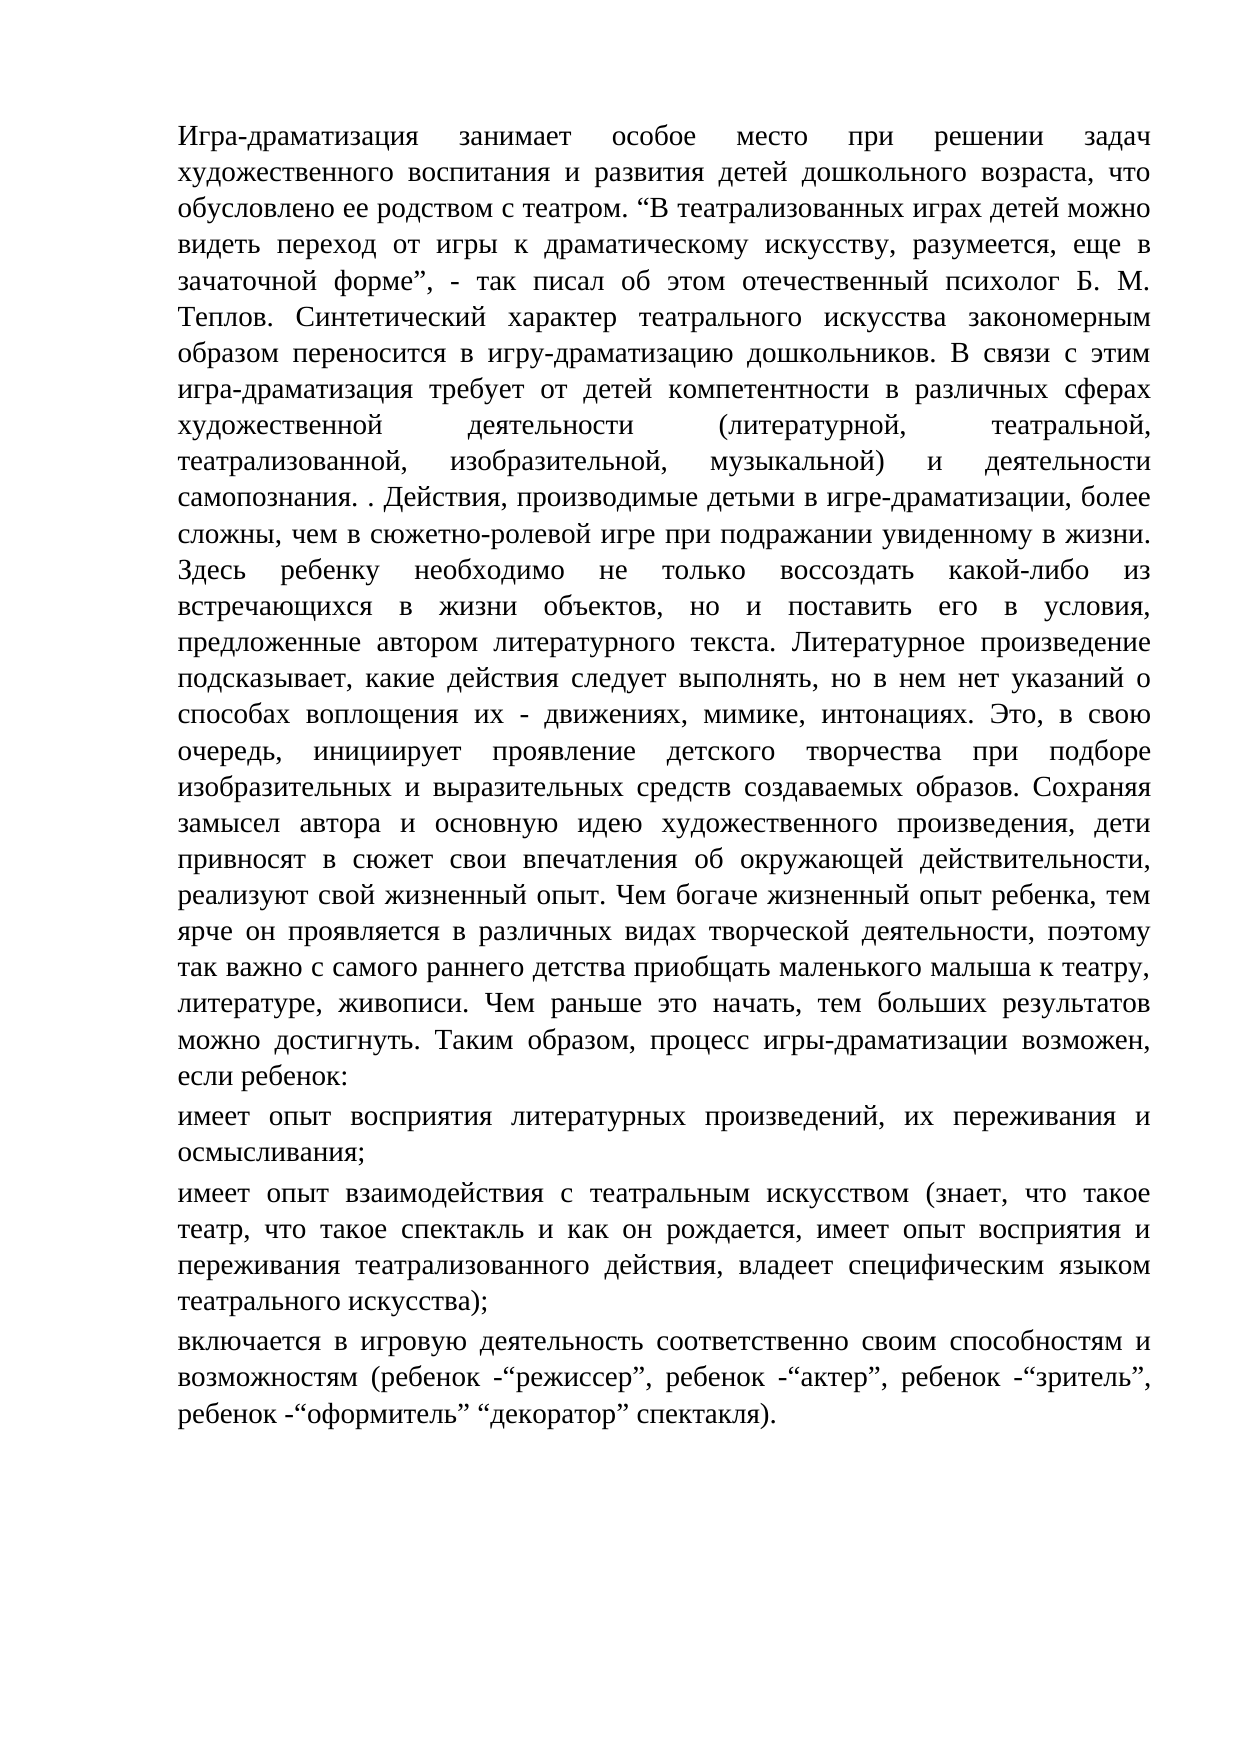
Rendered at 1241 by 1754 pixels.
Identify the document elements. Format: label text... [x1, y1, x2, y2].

subtitle имеет опыт восприятия литературных произведений, их переживания и осмысливания; [177, 1098, 1152, 1168]
subtitle имеет опыт взаимодействия с театральным искусством (знает, что такое театр, что такое спектакль и как он рождается, имеет опыт восприятия и переживания театрализованного действия, владеет специфическим языком театрального искусства); [177, 1175, 1152, 1317]
subtitle включается в игровую деятельность соответственно своим способностям и возможностям (ребенок -“режиссер”, ребенок -“актер”, ребенок -“зритель”, ребенок -“оформитель” “декоратор” спектакля). [177, 1323, 1152, 1429]
subtitle Игра-драматизация занимает особое место при решении задач художественного воспитания и развития детей дошкольного возраста, что обусловлено ее родством с театром. “В театрализованных играх детей можно видеть переход от игры к драматическому искусству, разумеется, еще в зачаточной форме”, - так писал об этом отечественный психолог Б. М. Теплов. Синтетический характер театрального искусства закономерным образом переносится в игру-драматизацию дошкольников. В связи с этим игра-драматизация требует от детей компетентности в различных сферах художественной деятельности (литературной, театральной, театрализованной, изобразительной, музыкальной) и деятельности самопознания. . Действия, производимые детьми в игре-драматизации, более сложны, чем в сюжетно-ролевой игре при подражании увиденному в жизни. Здесь ребенку необходимо не только воссоздать какой-либо из встречающихся в жизни объектов, но и поставить его в условия, предложенные автором литературного текста. Литературное произведение подсказывает, какие действия следует выполнять, но в нем нет указаний о способах воплощения их - движениях, мимике, интонациях. Это, в свою очередь, инициирует проявление детского творчества при подборе изобразительных и выразительных средств создаваемых образов. Сохраняя замысел автора и основную идею художественного произведения, дети привносят в сюжет свои впечатления об окружающей действительности, реализуют свой жизненный опыт. Чем богаче жизненный опыт ребенка, тем ярче он проявляется в различных видах творческой деятельности, поэтому так важно с самого раннего детства приобщать маленького малыша к театру, литературе, живописи. Чем раньше это начать, тем больших результатов можно достигнуть. Таким образом, процесс игры-драматизации возможен, если ребенок: [177, 118, 1152, 1091]
